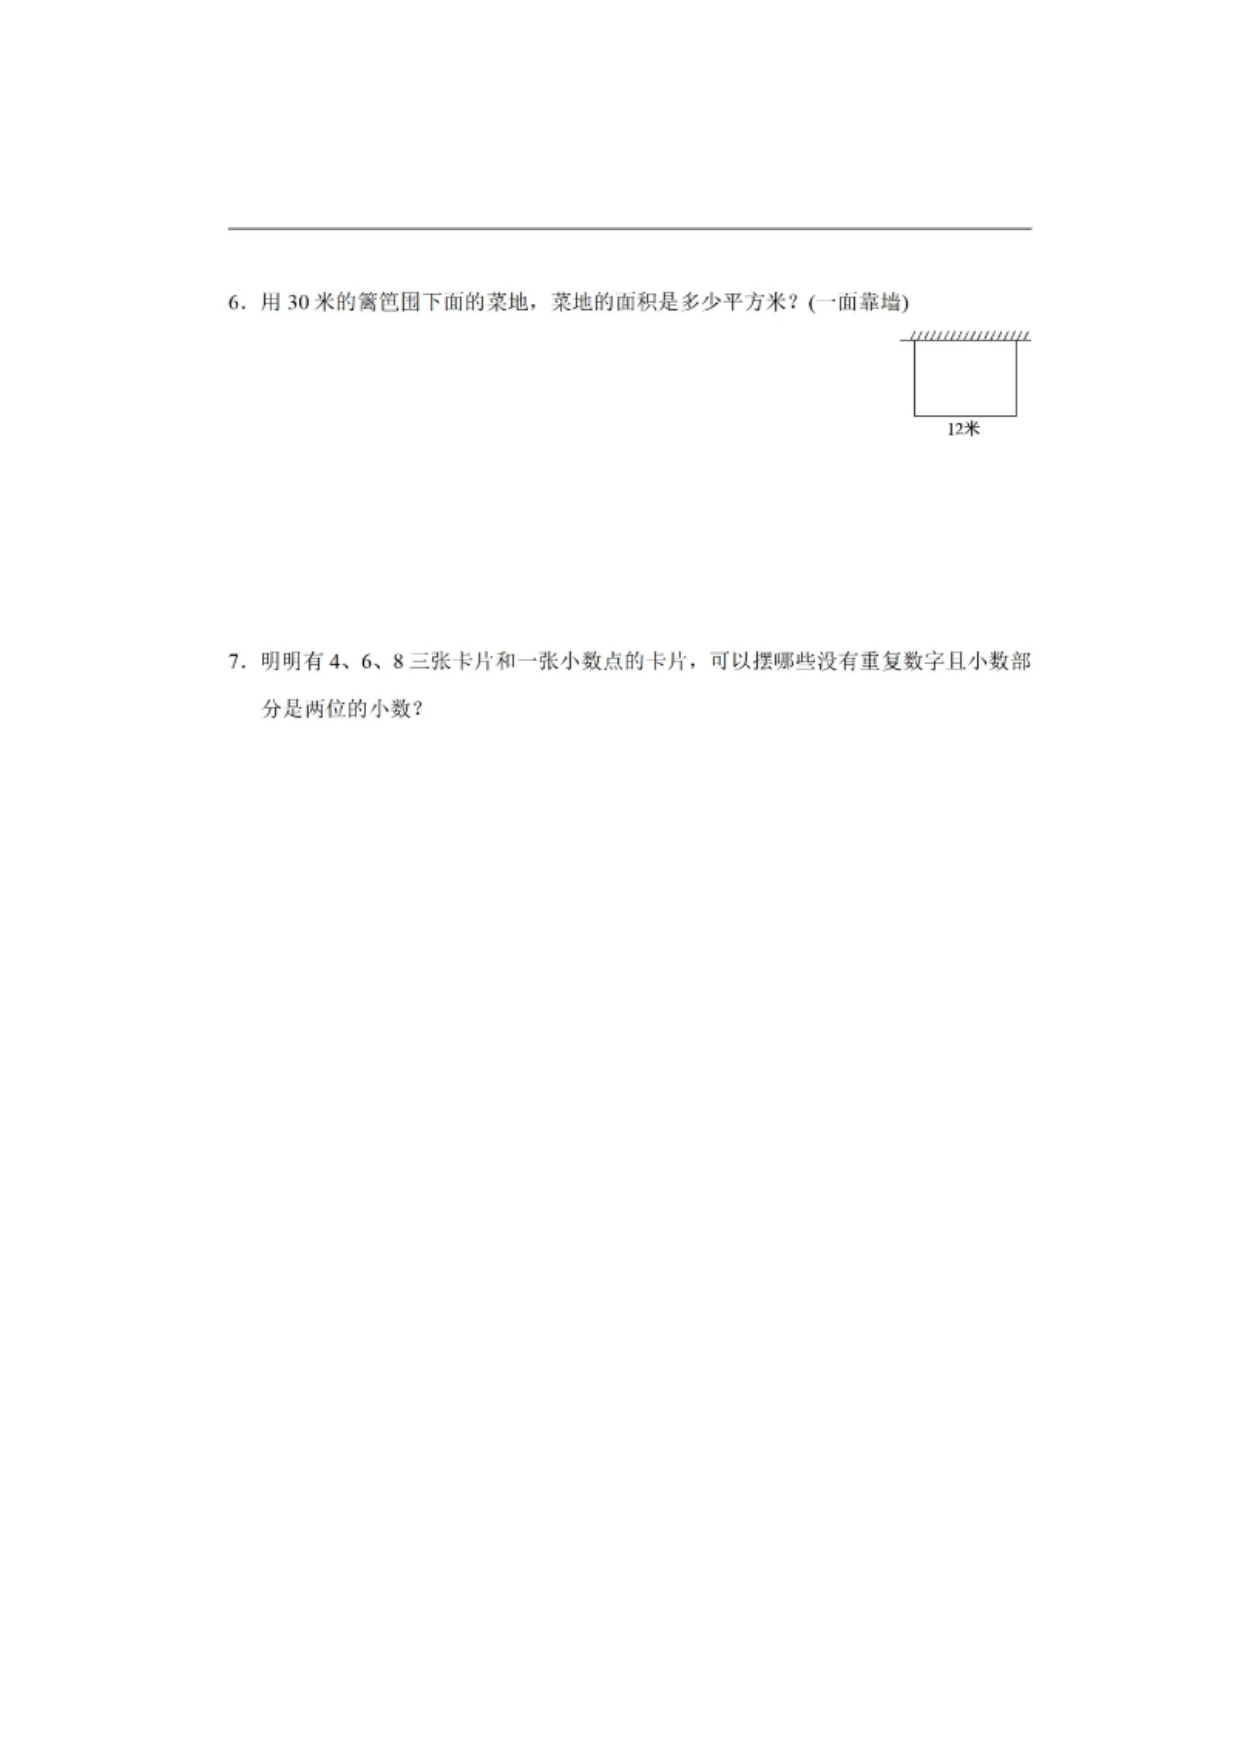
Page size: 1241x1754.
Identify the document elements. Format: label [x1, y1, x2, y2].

picture [187, 162, 1053, 1337]
